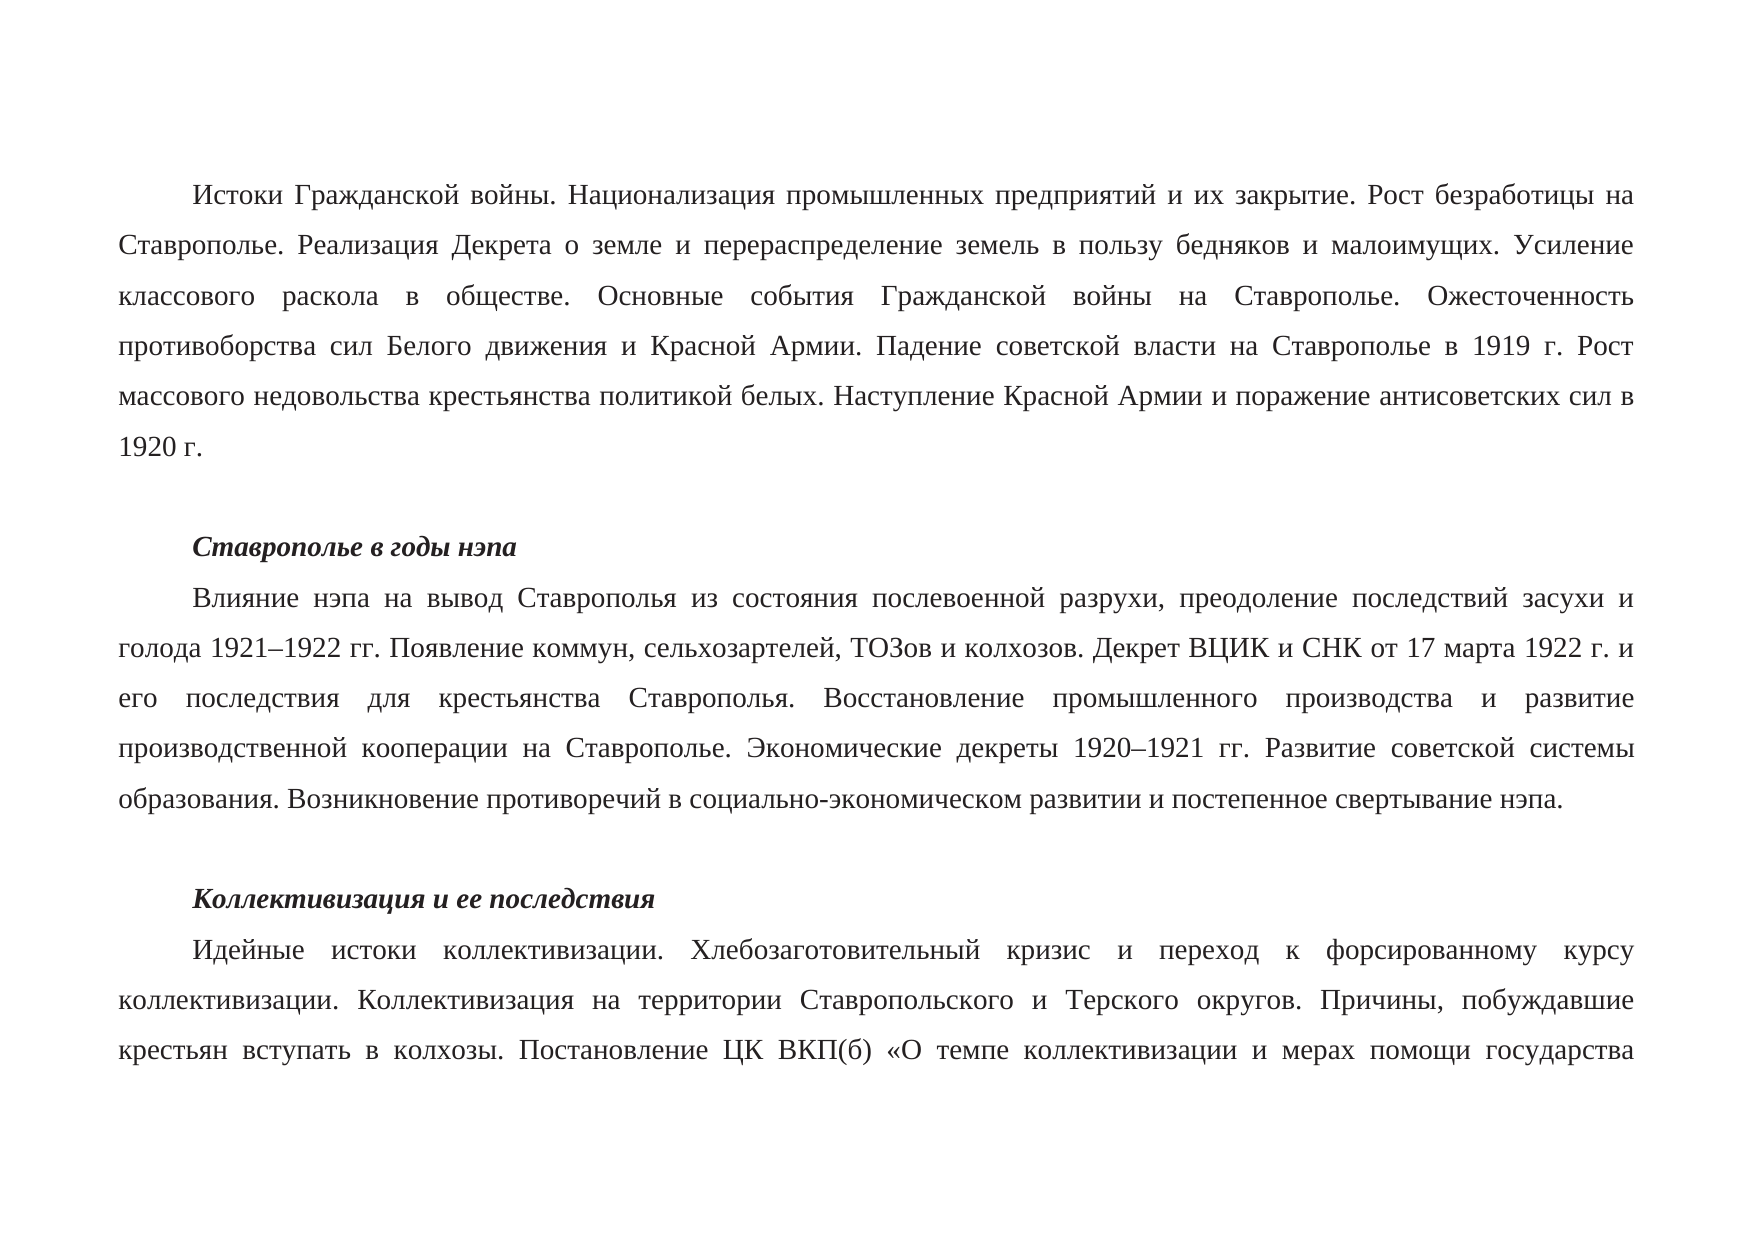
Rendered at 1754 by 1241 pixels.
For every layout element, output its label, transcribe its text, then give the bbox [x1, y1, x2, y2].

text Ставрополье в годы нэпа [118, 529, 1636, 563]
text Истоки Гражданской войны. Национализация промышленных предприятий и их закрытие. Рост безработицы на Ставрополье. Реализация Декрета о земле и перераспределение земель в пользу бедняков и малоимущих. Усиление классового раскола в обществе. Основные события Гражданской войны на Ставрополье. Ожесточенность противоборства сил Белого движения и Красной Армии. Падение советской власти на Ставрополье в 1919 г. Рост массового недовольства крестьянства политикой белых. Наступление Красной Армии и поражение антисоветских сил в 1920 г. [118, 177, 1636, 462]
text Влияние нэпа на вывод Ставрополья из состояния послевоенной разрухи, преодоление последствий засухи и голода 1921–1922 гг. Появление коммун, сельхозартелей, ТОЗов и колхозов. Декрет ВЦИК и СНК от 17 марта 1922 г. и его последствия для крестьянства Ставрополья. Восстановление промышленного производства и развитие производственной кооперации на Ставрополье. Экономические декреты 1920–1921 гг. Развитие советской системы образования. Возникновение противоречий в социально-экономическом развитии и постепенное свертывание нэпа. [118, 580, 1636, 814]
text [118, 932, 1636, 1066]
text Коллективизация и ее последствия [118, 882, 1636, 915]
